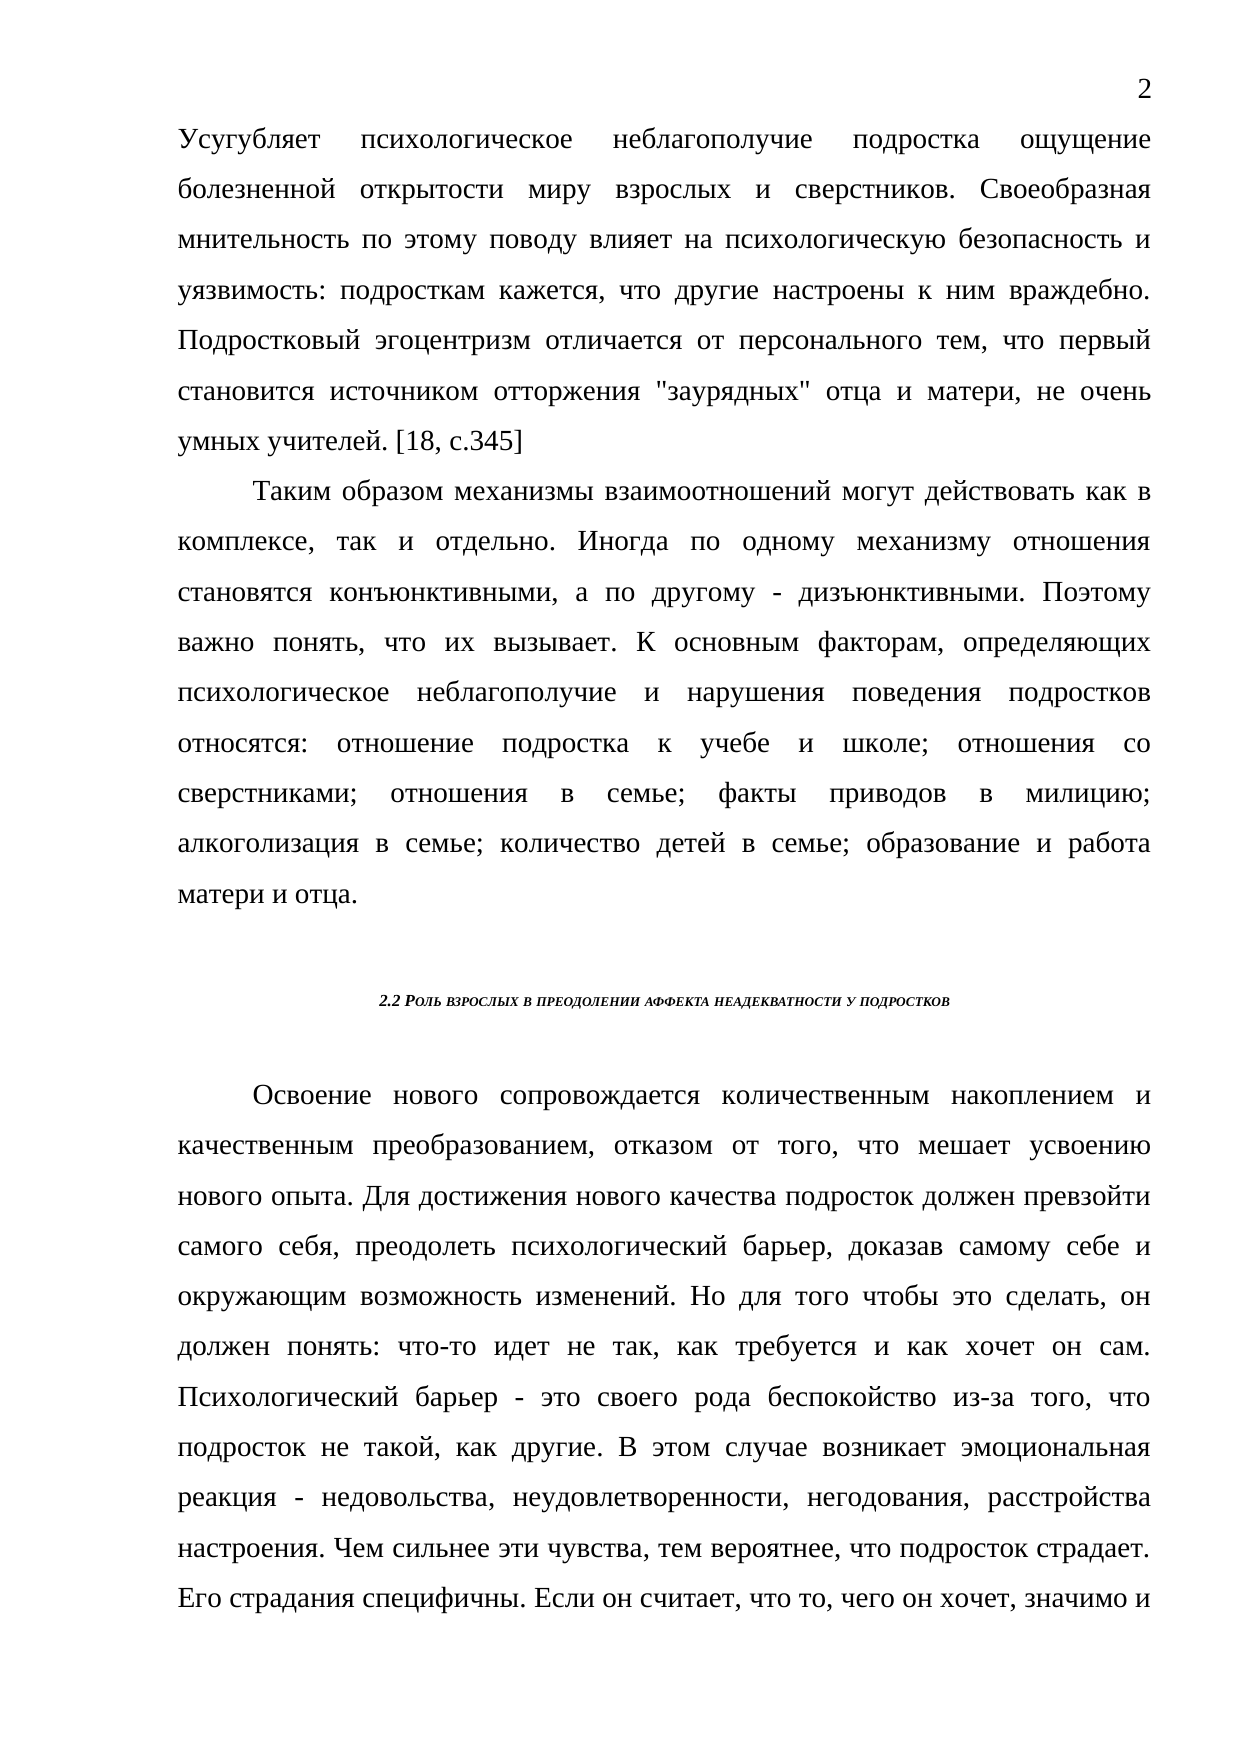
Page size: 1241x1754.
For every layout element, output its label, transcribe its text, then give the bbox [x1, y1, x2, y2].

text Таким образом механизмы взаимоотношений могут действовать как в комплексе, так и отдельно. Иногда по одному механизму отношения становятся конъюнктивными, а по другому - дизъюнктивными. Поэтому важно понять, что их вызывает. К основным факторам, определяющих психологическое неблагополучие и нарушения поведения подростков относятся: отношение подростка к учебе и школе; отношения со сверстниками; отношения в семье; факты приводов в милицию; алкоголизация в семье; количество детей в семье; образование и работа матери и отца. [177, 473, 1152, 909]
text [177, 1077, 1152, 1614]
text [177, 121, 1152, 456]
subtitle 2.2 Роль взрослых в преодолении аффекта неадекватности у подростков [177, 976, 1152, 1010]
